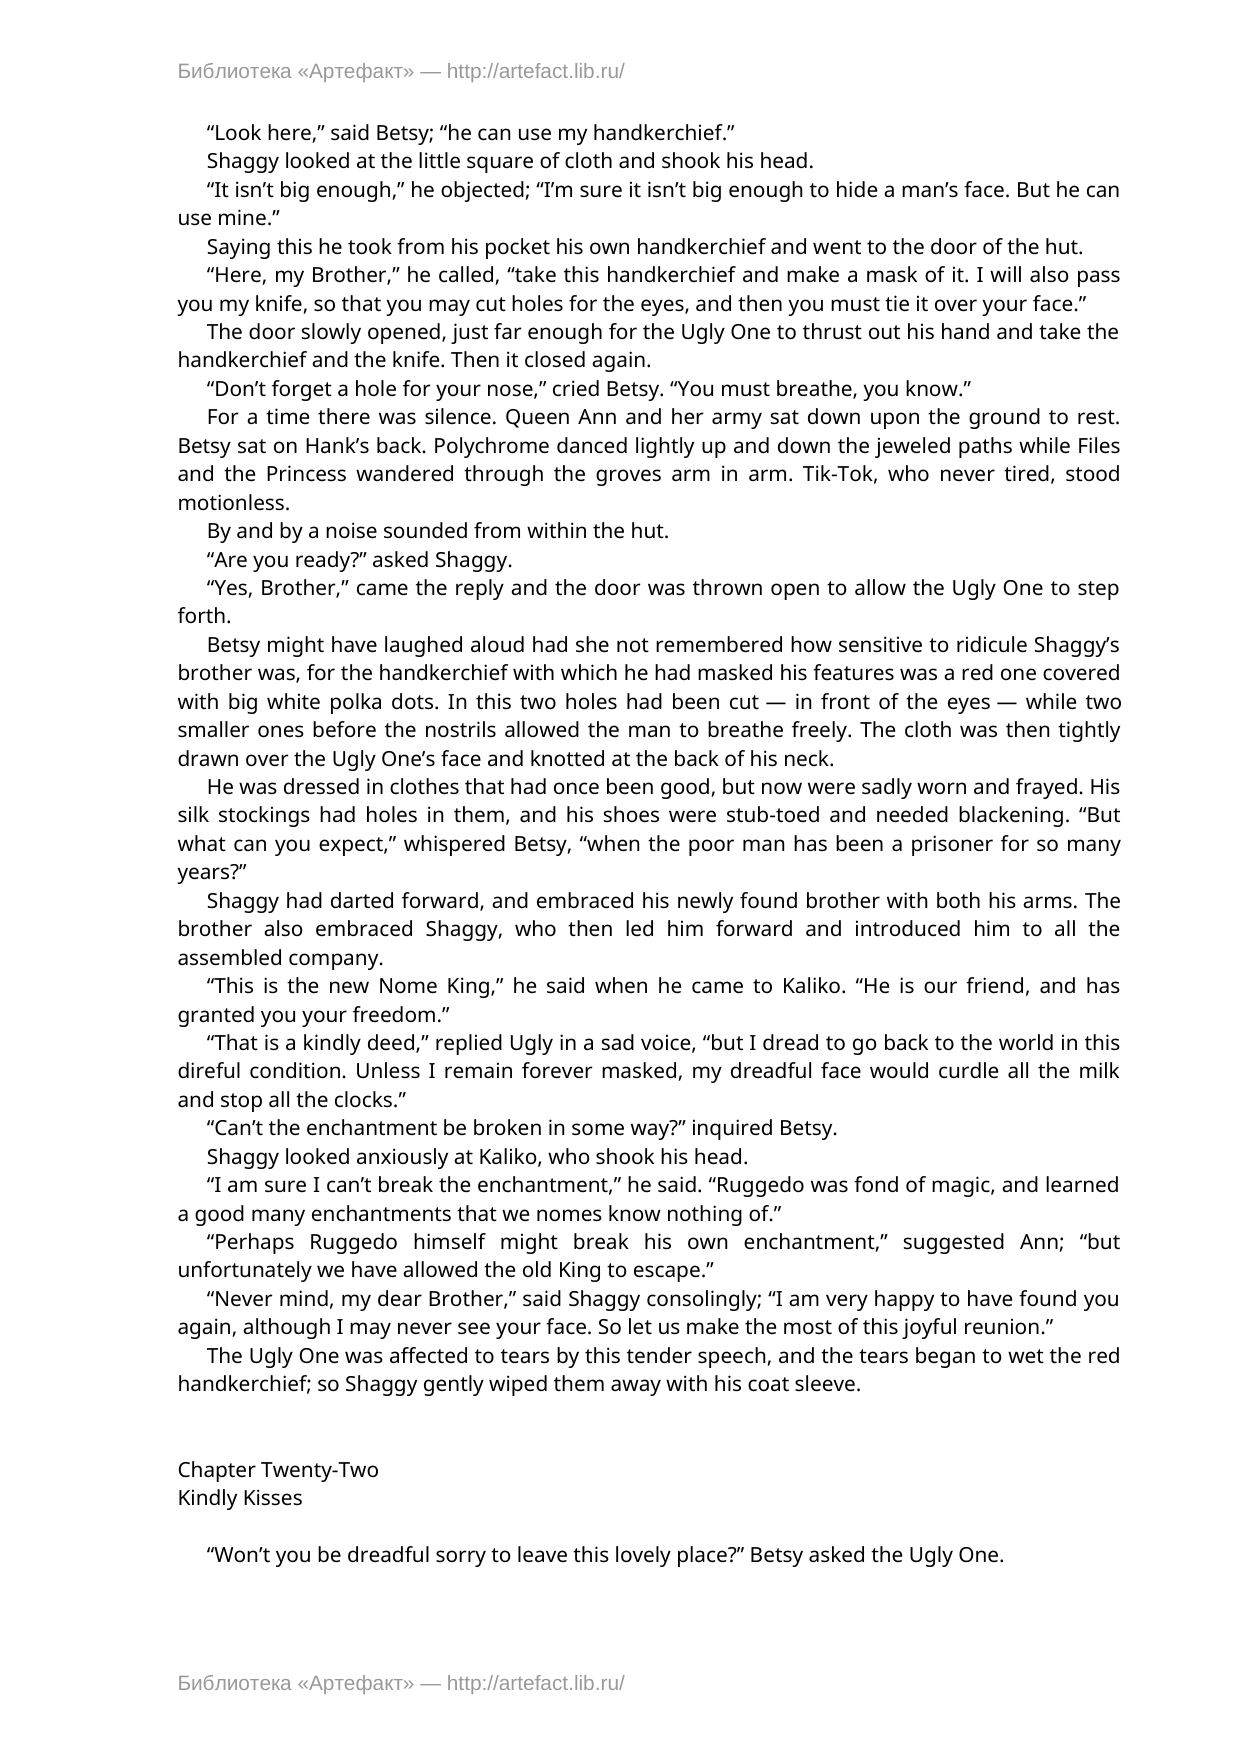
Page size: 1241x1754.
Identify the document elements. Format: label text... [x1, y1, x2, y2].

text Betsy might have laughed aloud had she not remembered how sensitive to ridicule Shaggy’s brother was, for the handkerchief with which he had masked his features was a red one covered with big white polka dots. In this two holes had been cut — in front of the eyes — while two smaller ones before the nostrils allowed the man to breathe freely. The cloth was then tightly drawn over the Ugly One’s face and knotted at the back of his neck. [177, 630, 1122, 772]
text Shaggy looked at the little square of cloth and shook his head. [177, 147, 1122, 175]
text “It isn’t big enough,” he objected; “I’m sure it isn’t big enough to hide a man’s face. But he can use mine.” [177, 175, 1122, 232]
subtitle Chapter Twenty-Two [177, 1455, 1122, 1483]
text “Won’t you be dreadful sorry to leave this lovely place?” Betsy asked the Ugly One. [177, 1540, 1122, 1568]
subtitle Kindly Kisses [177, 1483, 1122, 1512]
text “Never mind, my dear Brother,” said Shaggy consolingly; “I am very happy to have found you again, although I may never see your face. So let us make the most of this joyful reunion.” [177, 1284, 1122, 1341]
text By and by a noise sounded from within the hut. [177, 516, 1122, 545]
text The door slowly opened, just far enough for the Ugly One to thrust out his hand and take the handkerchief and the knife. Then it closed again. [177, 317, 1122, 374]
text “That is a kindly deed,” replied Ugly in a sad voice, “but I dread to go back to the world in this direful condition. Unless I remain forever masked, my dreadful face would curdle all the milk and stop all the clocks.” [177, 1028, 1122, 1113]
text Shaggy had darted forward, and embraced his newly found brother with both his arms. The brother also embraced Shaggy, who then led him forward and introduced him to all the assembled company. [177, 886, 1122, 971]
text “I am sure I can’t break the enchantment,” he said. “Ruggedo was fond of magic, and learned a good many enchantments that we nomes know nothing of.” [177, 1170, 1122, 1227]
text “Look here,” said Betsy; “he can use my handkerchief.” [177, 118, 1122, 147]
text For a time there was silence. Queen Ann and her army sat down upon the ground to rest. Betsy sat on Hank’s back. Polychrome danced lightly up and down the jeweled paths while Files and the Princess wandered through the groves arm in arm. Tik-Tok, who never tired, stood motionless. [177, 402, 1122, 516]
text “Can’t the enchantment be broken in some way?” inquired Betsy. [177, 1113, 1122, 1142]
text He was dressed in clothes that had once been good, but now were sadly worn and frayed. His silk stockings had holes in them, and his shoes were stub-toed and needed blackening. “But what can you expect,” whispered Betsy, “when the poor man has been a prisoner for so many years?” [177, 772, 1122, 886]
text “Perhaps Ruggedo himself might break his own enchantment,” suggested Ann; “but unfortunately we have allowed the old King to escape.” [177, 1227, 1122, 1284]
text The Ugly One was affected to tears by this tender speech, and the tears began to wet the red handkerchief; so Shaggy gently wiped them away with his coat sleeve. [177, 1341, 1122, 1398]
text “Yes, Brother,” came the reply and the door was thrown open to allow the Ugly One to step forth. [177, 573, 1122, 630]
text “Don’t forget a hole for your nose,” cried Betsy. “You must breathe, you know.” [177, 374, 1122, 402]
text Saying this he took from his pocket his own handkerchief and went to the door of the hut. [177, 232, 1122, 260]
text “This is the new Nome King,” he said when he came to Kaliko. “He is our friend, and has granted you your freedom.” [177, 971, 1122, 1028]
text “Here, my Brother,” he called, “take this handkerchief and make a mask of it. I will also pass you my knife, so that you may cut holes for the eyes, and then you must tie it over your face.” [177, 260, 1122, 317]
text Shaggy looked anxiously at Kaliko, who shook his head. [177, 1142, 1122, 1170]
text “Are you ready?” asked Shaggy. [177, 545, 1122, 573]
